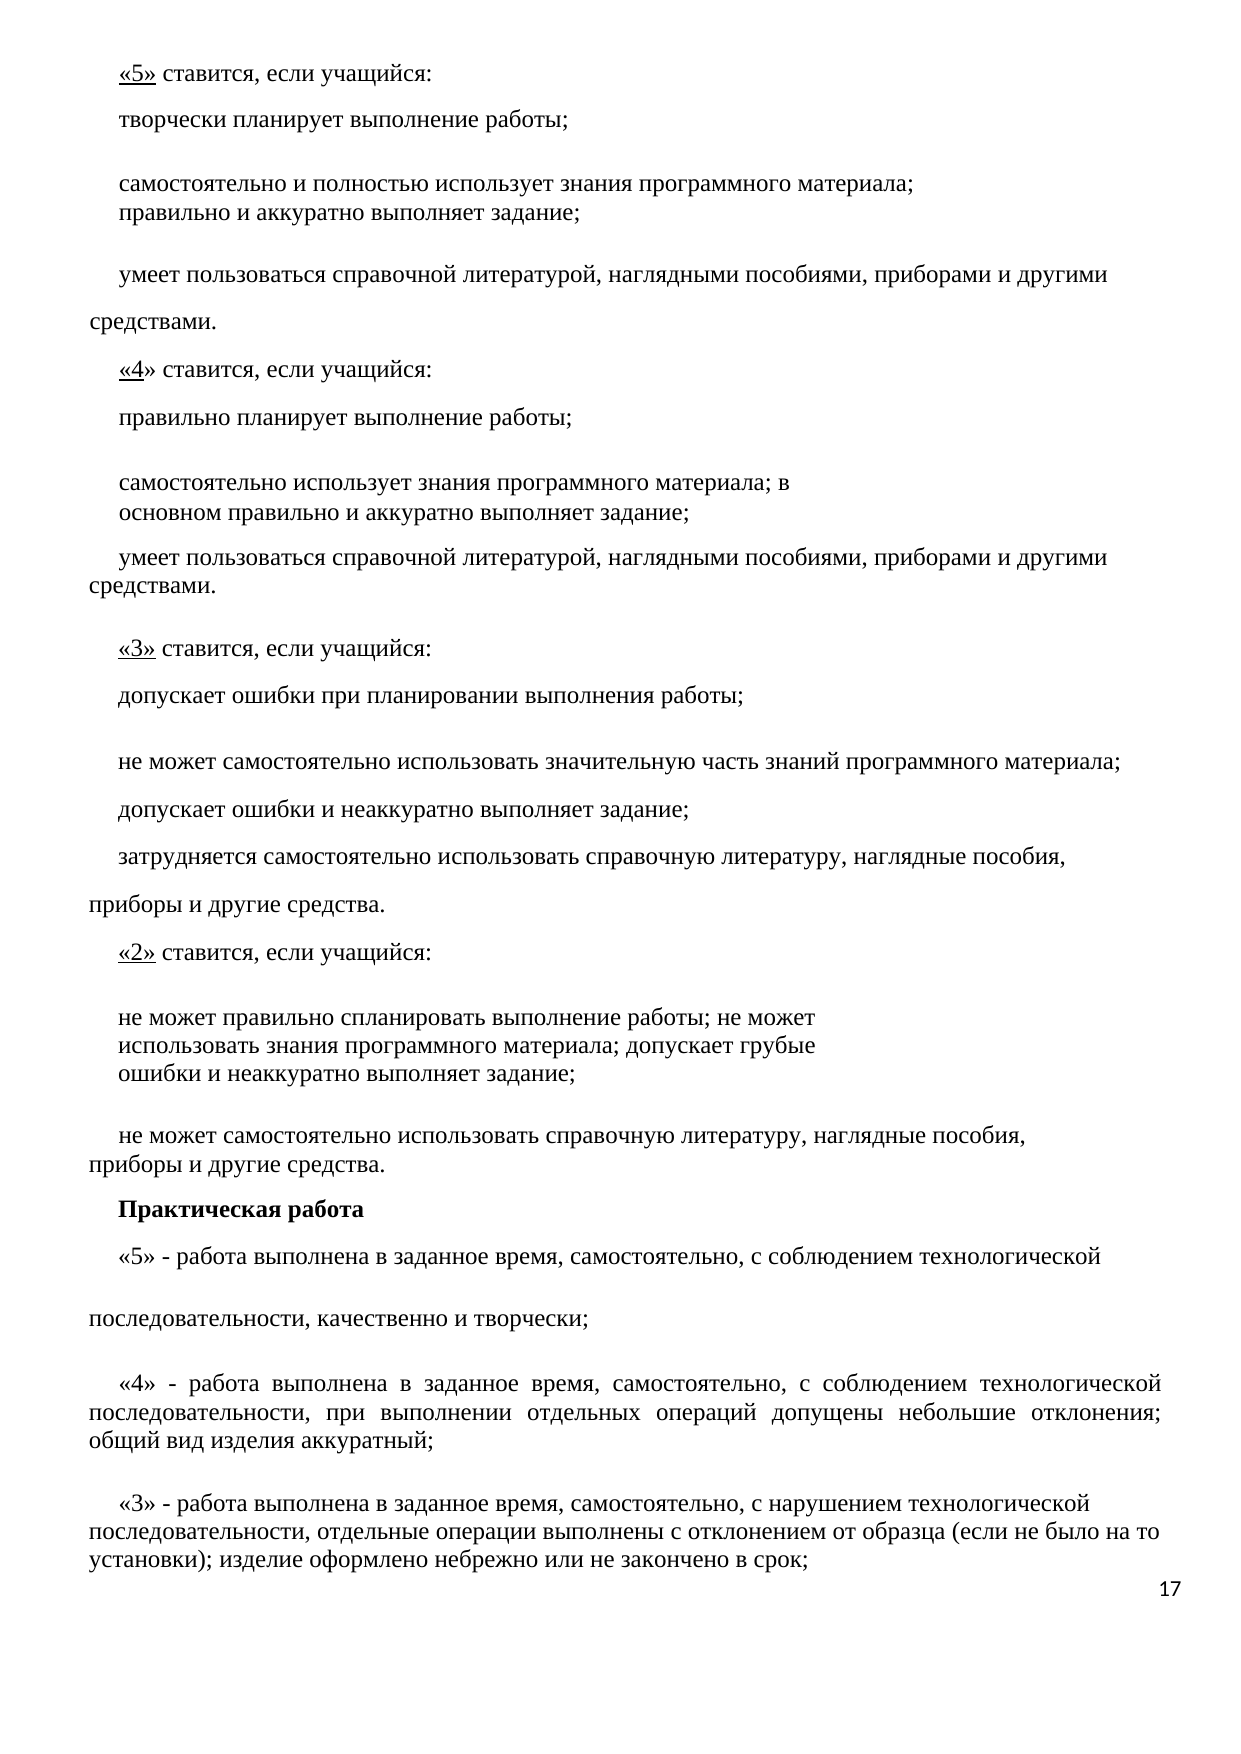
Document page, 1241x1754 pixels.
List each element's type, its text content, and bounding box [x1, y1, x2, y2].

text не может правильно спланировать выполнение работы; не может использовать знания программного материала; допускает грубые ошибки и неаккуратно выполняет задание; [118, 1002, 833, 1087]
text Практическая работа [118, 1194, 1181, 1223]
text средствами. [89, 306, 1181, 335]
text самостоятельно использует знания программного материала; в основном правильно и аккуратно выполняет задание; [118, 467, 829, 526]
text затрудняется самостоятельно использовать справочную литературу, наглядные пособия, [118, 841, 1181, 870]
text творчески планирует выполнение работы; [118, 104, 1181, 133]
text приборы и другие средства. [89, 889, 1181, 918]
text допускает ошибки и неаккуратно выполняет задание; [118, 794, 1181, 822]
text самостоятельно и полностью использует знания программного материала; правильно и аккуратно выполняет задание; [118, 169, 973, 225]
text «4» ставится, если учащийся: [118, 354, 1181, 383]
text правильно планирует выполнение работы; [118, 402, 1181, 431]
text «2» ставится, если учащийся: [118, 937, 1181, 966]
text «5» - работа выполнена в заданное время, самостоятельно, с соблюдением технологической [118, 1242, 1181, 1270]
text не может самостоятельно использовать справочную литературу, наглядные пособия, приборы и другие средства. [89, 1122, 1085, 1177]
text последовательности, качественно и творчески; [89, 1303, 1181, 1332]
text умеет пользоваться справочной литературой, наглядными пособиями, приборами и другими средствами. [89, 543, 1169, 599]
text «3» ставится, если учащийся: [118, 633, 1181, 661]
text умеет пользоваться справочной литературой, наглядными пособиями, приборами и другими [118, 259, 1181, 287]
text «5» ставится, если учащийся: [118, 59, 1181, 87]
text «3» - работа выполнена в заданное время, самостоятельно, с нарушением технологической последовательности, отдельные операции выполнены с отклонением от образца (если не было на то установки); изделие оформлено небрежно или не закончено в срок; [89, 1488, 1160, 1573]
text «4» - работа выполнена в заданное время, самостоятельно, с соблюдением технологической последовательности, при выполнении отдельных операций допущены небольшие отклонения; общий вид изделия аккуратный; [89, 1369, 1162, 1454]
text допускает ошибки при планировании выполнения работы; [118, 680, 1181, 709]
text не может самостоятельно использовать значительную часть знаний программного материала; [118, 746, 1181, 775]
